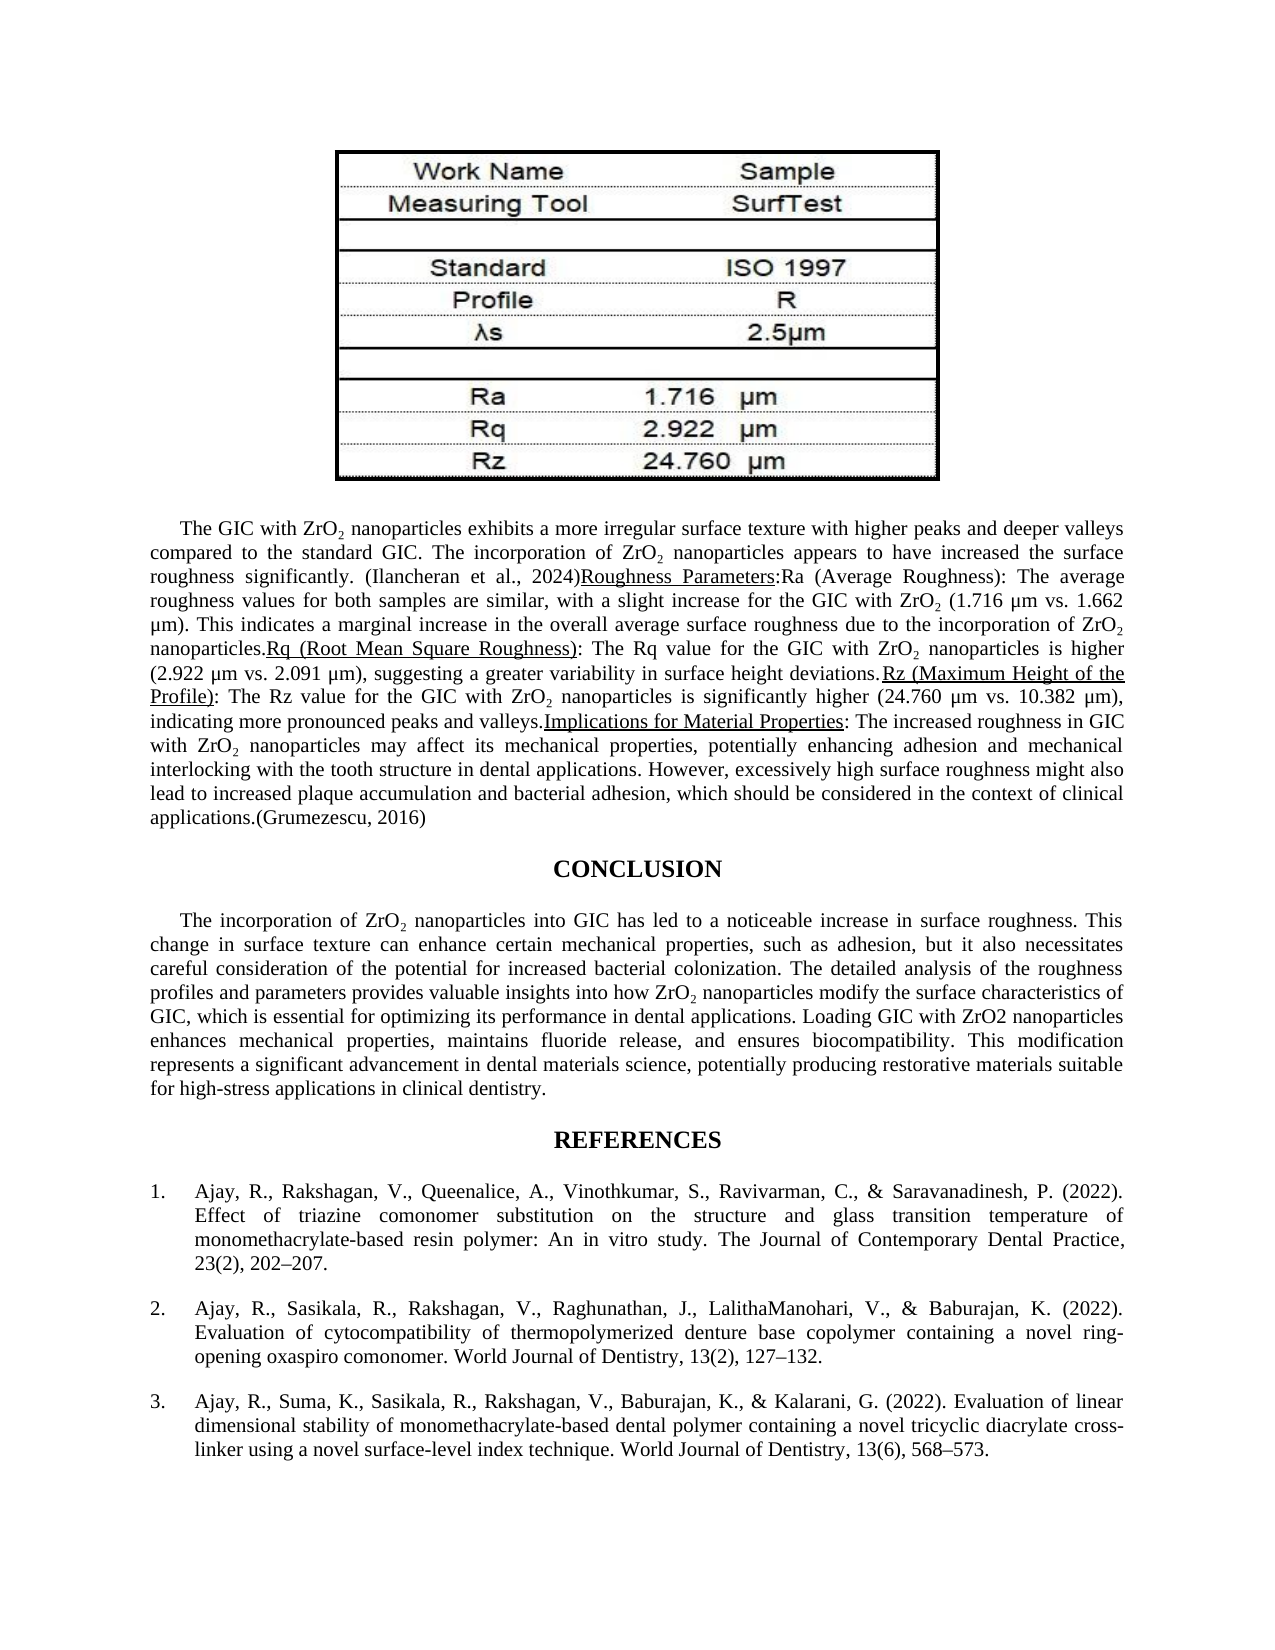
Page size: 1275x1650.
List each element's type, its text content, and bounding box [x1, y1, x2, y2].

subtitle References [150, 1125, 1125, 1154]
text The incorporation of ZrO₂ nanoparticles into GIC has led to a noticeable increase in surface roughness. This change in surface texture can enhance certain mechanical properties, such as adhesion, but it also necessitates careful consideration of the potential for increased bacterial colonization. The detailed analysis of the roughness profiles and parameters provides valuable insights into how ZrO₂ nanoparticles modify the surface characteristics of GIC, which is essential for optimizing its performance in dental applications. Loading GIC with ZrO2 nanoparticles enhances mechanical properties, maintains fluoride release, and ensures biocompatibility. This modification represents a significant advancement in dental materials science, potentially producing restorative materials suitable for high-stress applications in clinical dentistry. [150, 908, 1125, 1100]
picture [339, 154, 936, 477]
text Ajay, R., Sasikala, R., Rakshagan, V., Raghunathan, J., LalithaManohari, V., & Baburajan, K. (2022). Evaluation of cytocompatibility of thermopolymerized denture base copolymer containing a novel ring-opening oxaspiro comonomer. World Journal of Dentistry, 13(2), 127–132. [150, 1296, 1125, 1368]
text The GIC with ZrO₂ nanoparticles exhibits a more irregular surface texture with higher peaks and deeper valleys compared to the standard GIC. The incorporation of ZrO₂ nanoparticles appears to have increased the surface roughness significantly. (Ilancheran et al., 2024)Roughness Parameters:Ra (Average Roughness): The average roughness values for both samples are similar, with a slight increase for the GIC with ZrO₂ (1.716 μm vs. 1.662 μm). This indicates a marginal increase in the overall average surface roughness due to the incorporation of ZrO₂ nanoparticles.Rq (Root Mean Square Roughness): The Rq value for the GIC with ZrO₂ nanoparticles is higher (2.922 μm vs. 2.091 μm), suggesting a greater variability in surface height deviations.Rz (Maximum Height of the Profile): The Rz value for the GIC with ZrO₂ nanoparticles is significantly higher (24.760 μm vs. 10.382 μm), indicating more pronounced peaks and valleys.Implications for Material Properties: The increased roughness in GIC with ZrO₂ nanoparticles may affect its mechanical properties, potentially enhancing adhesion and mechanical interlocking with the tooth structure in dental applications. However, excessively high surface roughness might also lead to increased plaque accumulation and bacterial adhesion, which should be considered in the context of clinical applications.(Grumezescu, 2016) [150, 516, 1125, 829]
text Ajay, R., Suma, K., Sasikala, R., Rakshagan, V., Baburajan, K., & Kalarani, G. (2022). Evaluation of linear dimensional stability of monomethacrylate-based dental polymer containing a novel tricyclic diacrylate cross-linker using a novel surface-level index technique. World Journal of Dentistry, 13(6), 568–573. [150, 1389, 1125, 1461]
text Ajay, R., Rakshagan, V., Queenalice, A., Vinothkumar, S., Ravivarman, C., & Saravanadinesh, P. (2022). Effect of triazine comonomer substitution on the structure and glass transition temperature of monomethacrylate-based resin polymer: An in vitro study. The Journal of Contemporary Dental Practice, 23(2), 202–207. [150, 1179, 1125, 1275]
subtitle Conclusion [150, 854, 1125, 883]
